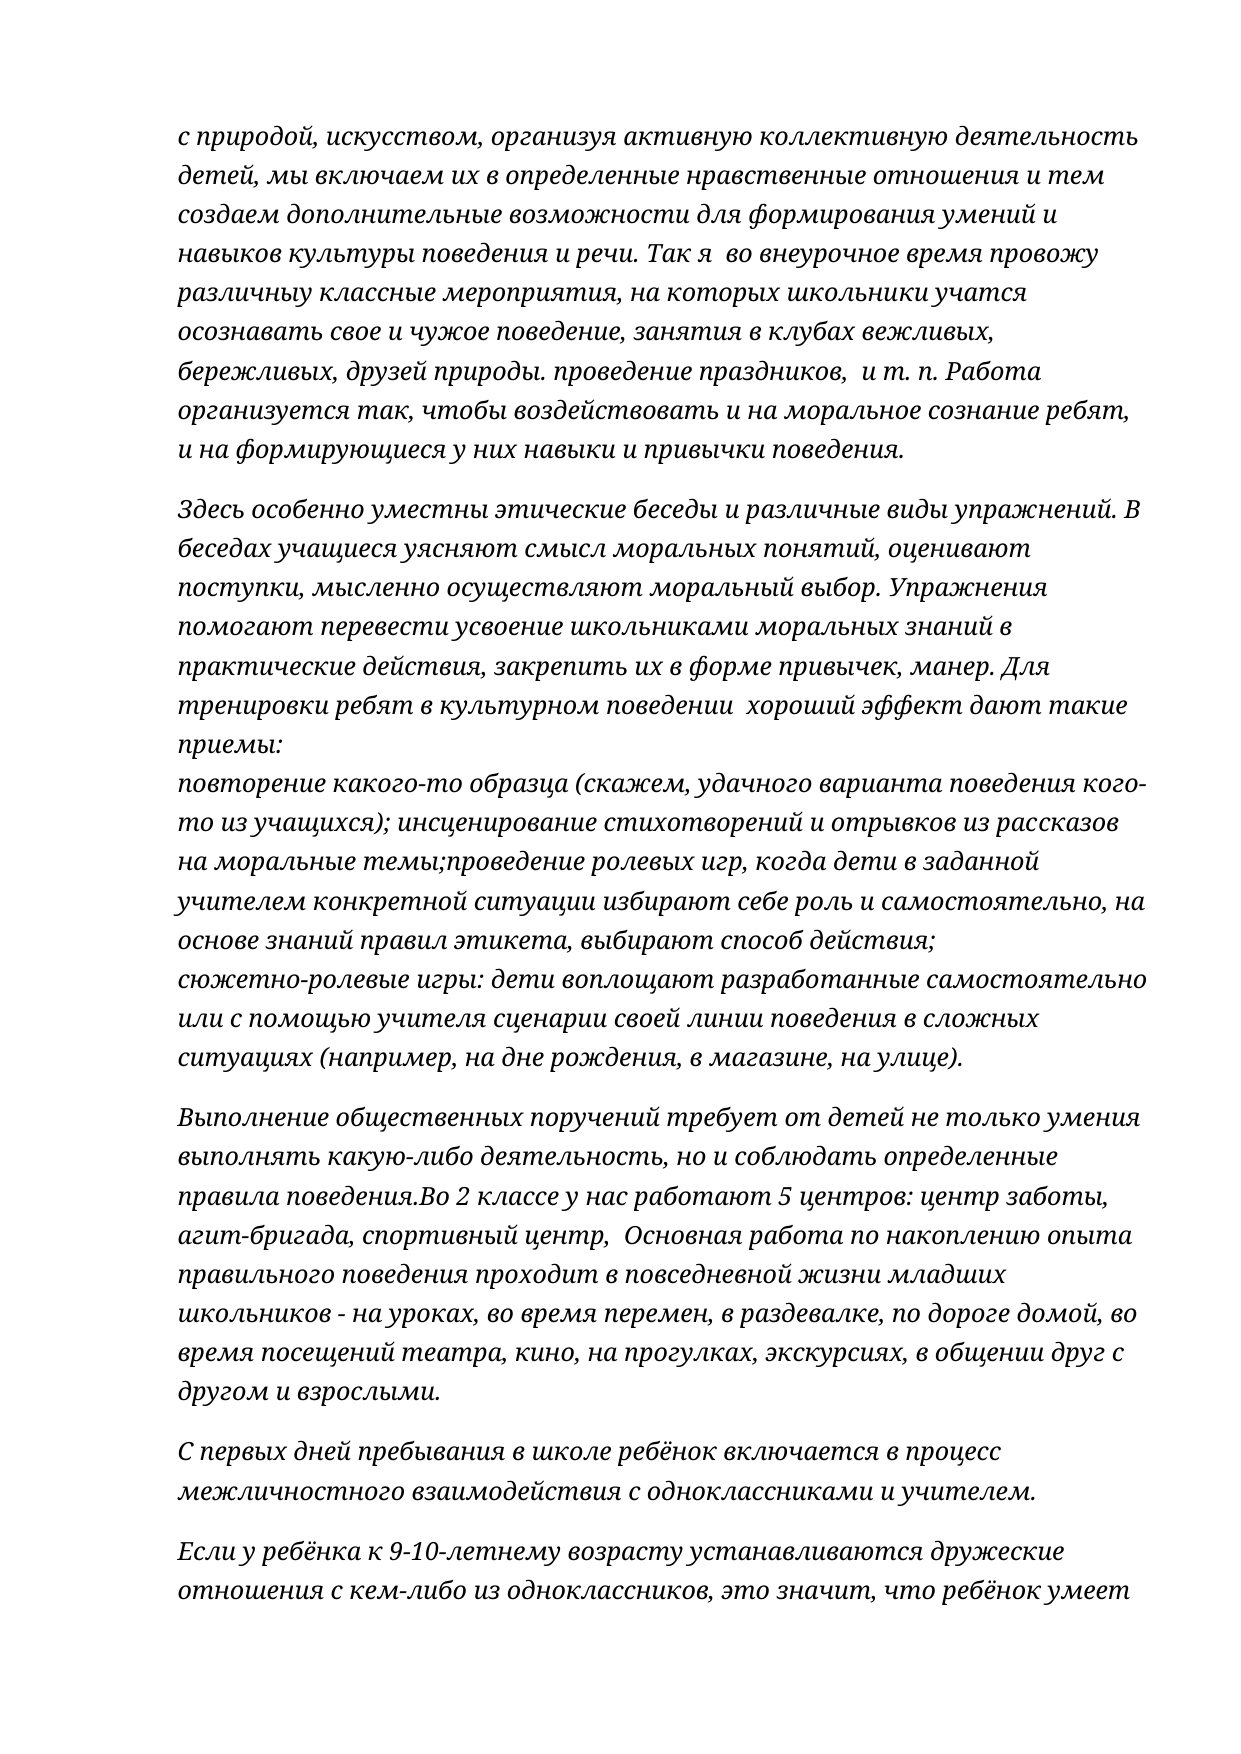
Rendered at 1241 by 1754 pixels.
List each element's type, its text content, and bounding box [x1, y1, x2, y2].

text С первых дней пребывания в школе ребёнок включается в процесс межличностного взаимодействия с одноклассниками и учителем. [177, 1434, 1152, 1507]
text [177, 118, 1152, 466]
text Выполнение общественных поручений требует от детей не только умения выполнять какую-либо деятельность, но и соблюдать определенные правила поведения.Во 2 классе у нас работают 5 центров: центр заботы, агит-бригада, спортивный центр, Основная работа по накоплению опыта правильного поведения проходит в повседневной жизни младших школьников - на уроках, во время перемен, в раздевалке, по дороге домой, во время посещений театра, кино, на прогулках, экскурсиях, в общении друг с другом и взрослыми. [177, 1100, 1152, 1408]
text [177, 1533, 1152, 1606]
text Здесь особенно уместны этические беседы и различные виды упражнений. В беседах учащиеся уясняют смысл моральных понятий, оценивают поступки, мысленно осуществляют моральный выбор. Упражнения помогают перевести усвоение школьниками моральных знаний в практические действия, закрепить их в форме привычек, манер. Для тренировки ребят в культурном поведении хороший эффект дают такие приемы: повторение какого-то образца (скажем, удачного варианта поведения кого-то из учащихся); инсценирование стихотворений и отрывков из рассказов на моральные темы;проведение ролевых игр, когда дети в заданной учителем конкретной ситуации избирают себе роль и самостоятельно, на основе знаний правил этикета, выбирают способ действия; сюжетно-ролевые игры: дети воплощают разработанные самостоятельно или с помощью учителя сценарии своей линии поведения в сложных ситуациях (например, на дне рождения, в магазине, на улице). [177, 491, 1152, 1074]
